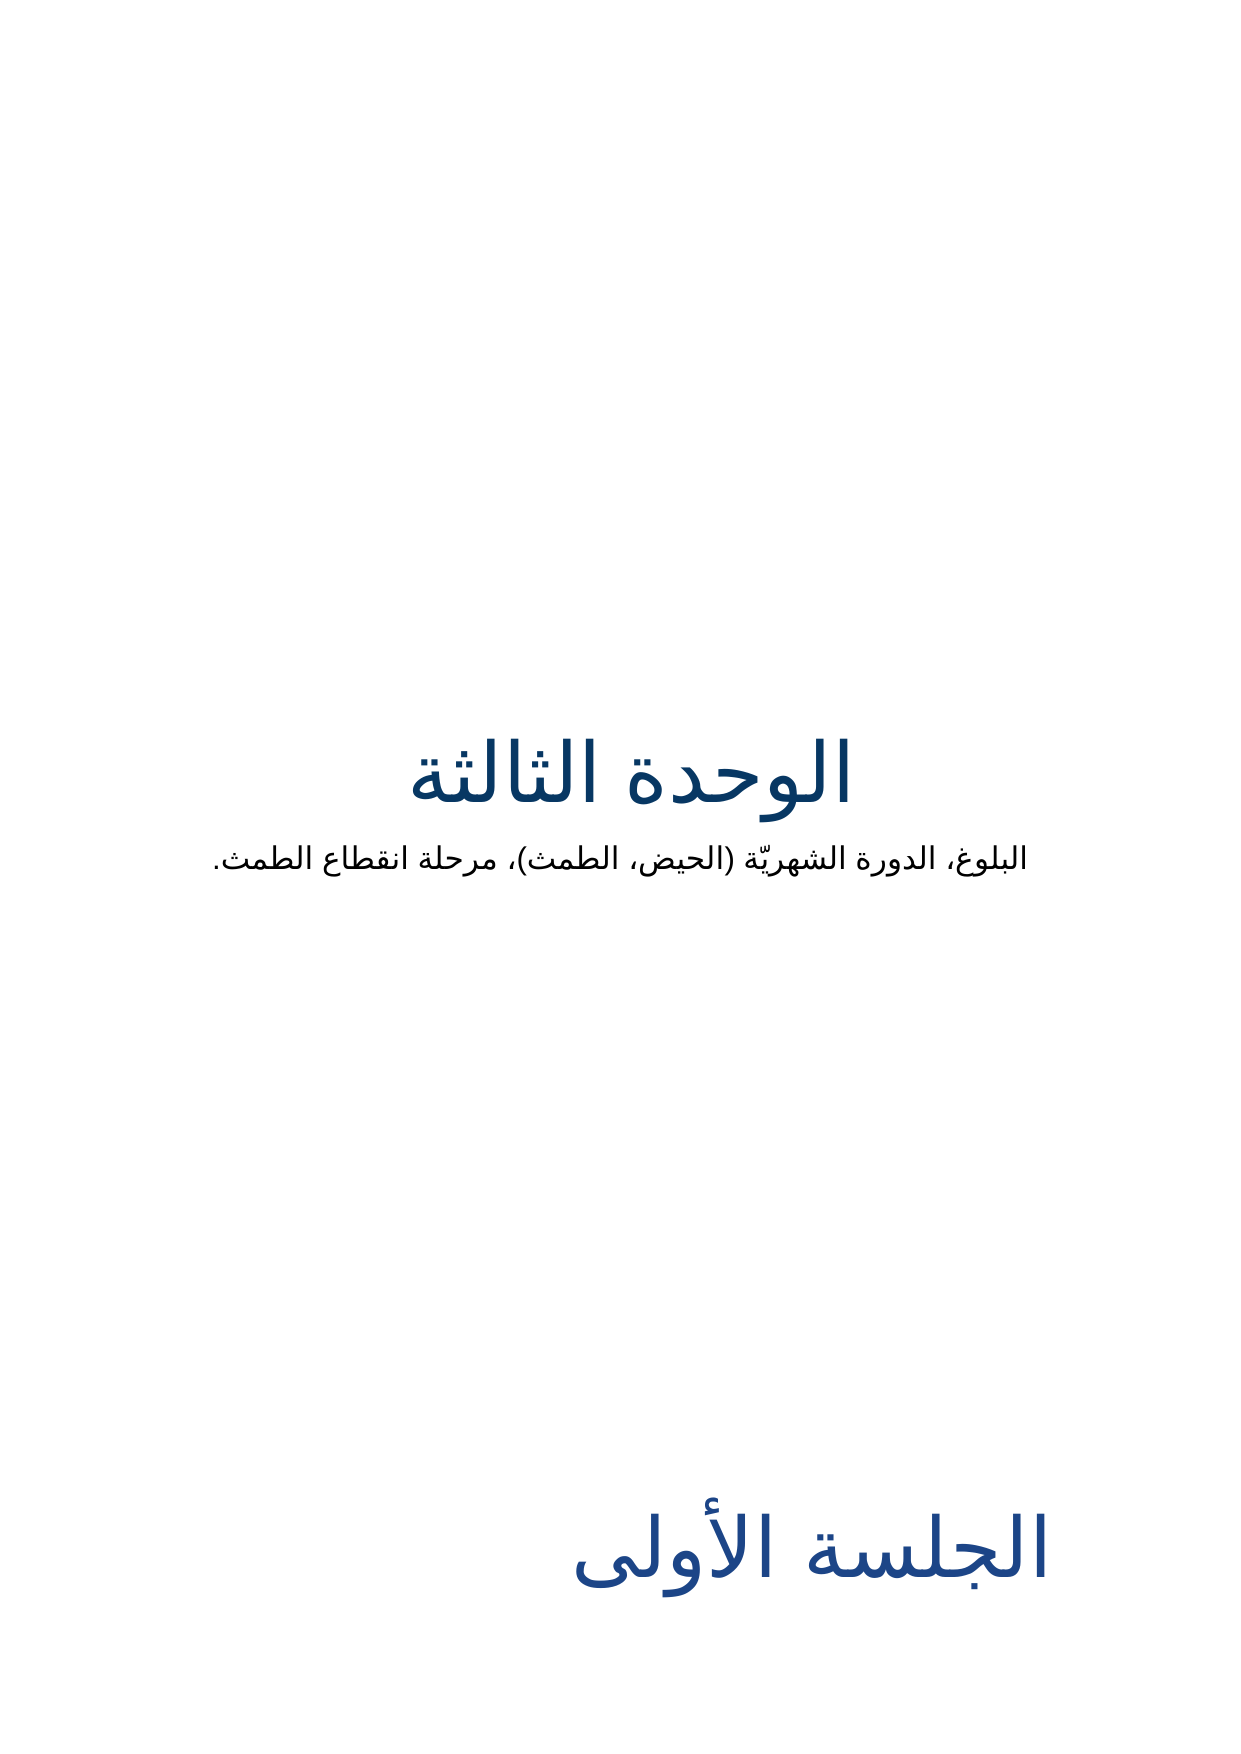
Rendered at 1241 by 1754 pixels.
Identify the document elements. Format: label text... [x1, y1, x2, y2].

text البلوغ، الدورة الشهريّة (الحيض، الطمث)، مرحلة انقطاع الطمث. [187, 840, 1053, 876]
text الجلسة الأولى [187, 1500, 1053, 1597]
title الوحدة الثالثة [187, 724, 1053, 820]
